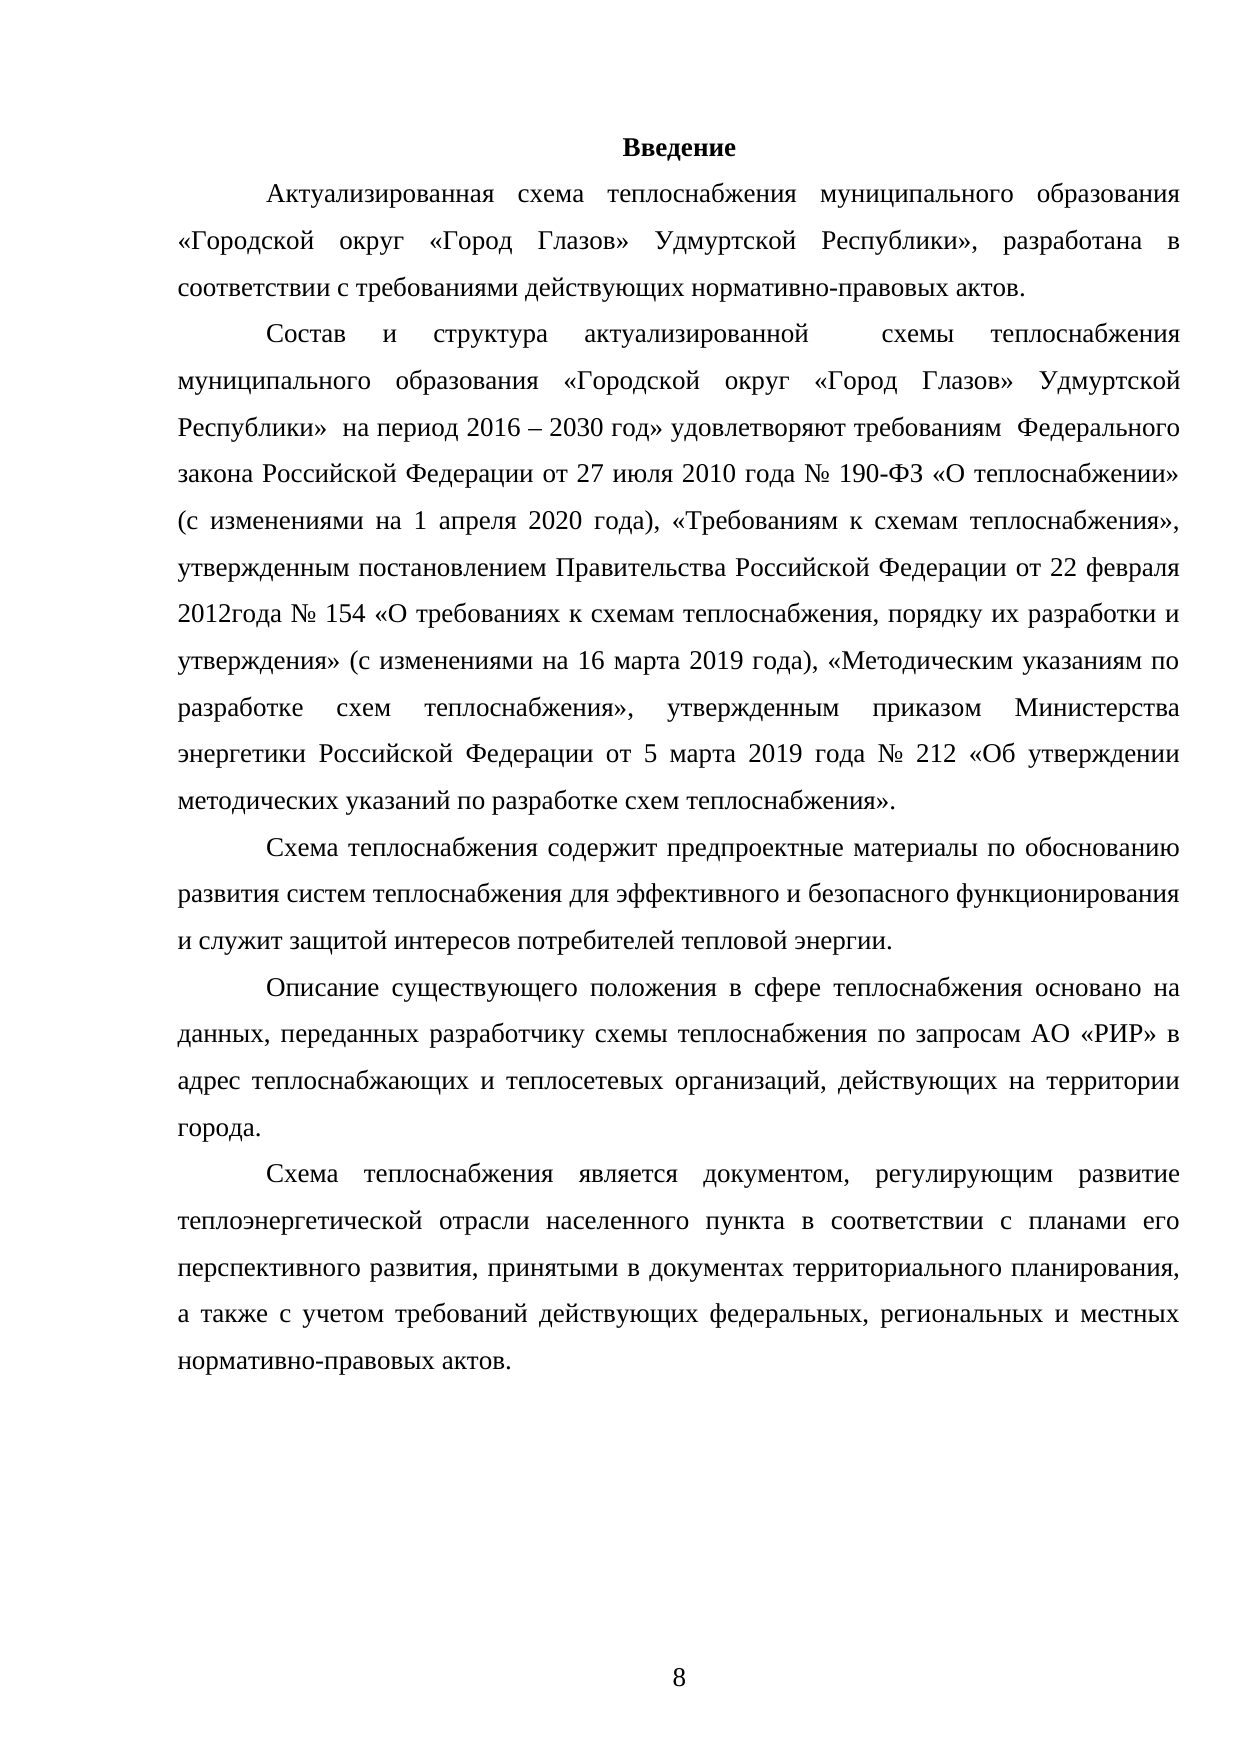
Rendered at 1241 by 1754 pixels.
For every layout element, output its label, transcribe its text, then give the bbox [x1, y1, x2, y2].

text Состав и структура актуализированной схемы теплоснабжения муниципального образования «Городской округ «Город Глазов» Удмуртской Республики» на период 2016 – 2030 год» удовлетворяют требованиям Федерального закона Российской Федерации от 27 июля 2010 года № 190-ФЗ «О теплоснабжении» (с изменениями на 1 апреля 2020 года), «Требованиям к схемам теплоснабжения», утвержденным постановлением Правительства Российской Федерации от 22 февраля 2012года № 154 «О требованиях к схемам теплоснабжения, порядку их разработки и утверждения» (с изменениями на 16 марта 2019 года), «Методическим указаниям по разработке схем теплоснабжения», утвержденным приказом Министерства энергетики Российской Федерации от 5 марта 2019 года № 212 «Об утверждении методических указаний по разработке схем теплоснабжения». [177, 317, 1181, 815]
text Актуализированная схема теплоснабжения муниципального образования «Городской округ «Город Глазов» Удмуртской Республики», разработана в соответствии с требованиями действующих нормативно-правовых актов. [177, 177, 1181, 302]
text Описание существующего положения в сфере теплоснабжения основано на данных, переданных разработчику схемы теплоснабжения по запросам АО «РИР» в адрес теплоснабжающих и теплосетевых организаций, действующих на территории города. [177, 971, 1181, 1142]
text Введение [177, 131, 1181, 162]
text Схема теплоснабжения содержит предпроектные материалы по обоснованию развития систем теплоснабжения для эффективного и безопасного функционирования и служит защитой интересов потребителей тепловой энергии. [177, 831, 1181, 955]
text Схема теплоснабжения является документом, регулирующим развитие теплоэнергетической отрасли населенного пункта в соответствии с планами его перспективного развития, принятыми в документах территориального планирования, а также с учетом требований действующих федеральных, региональных и местных нормативно-правовых актов. [177, 1157, 1181, 1375]
